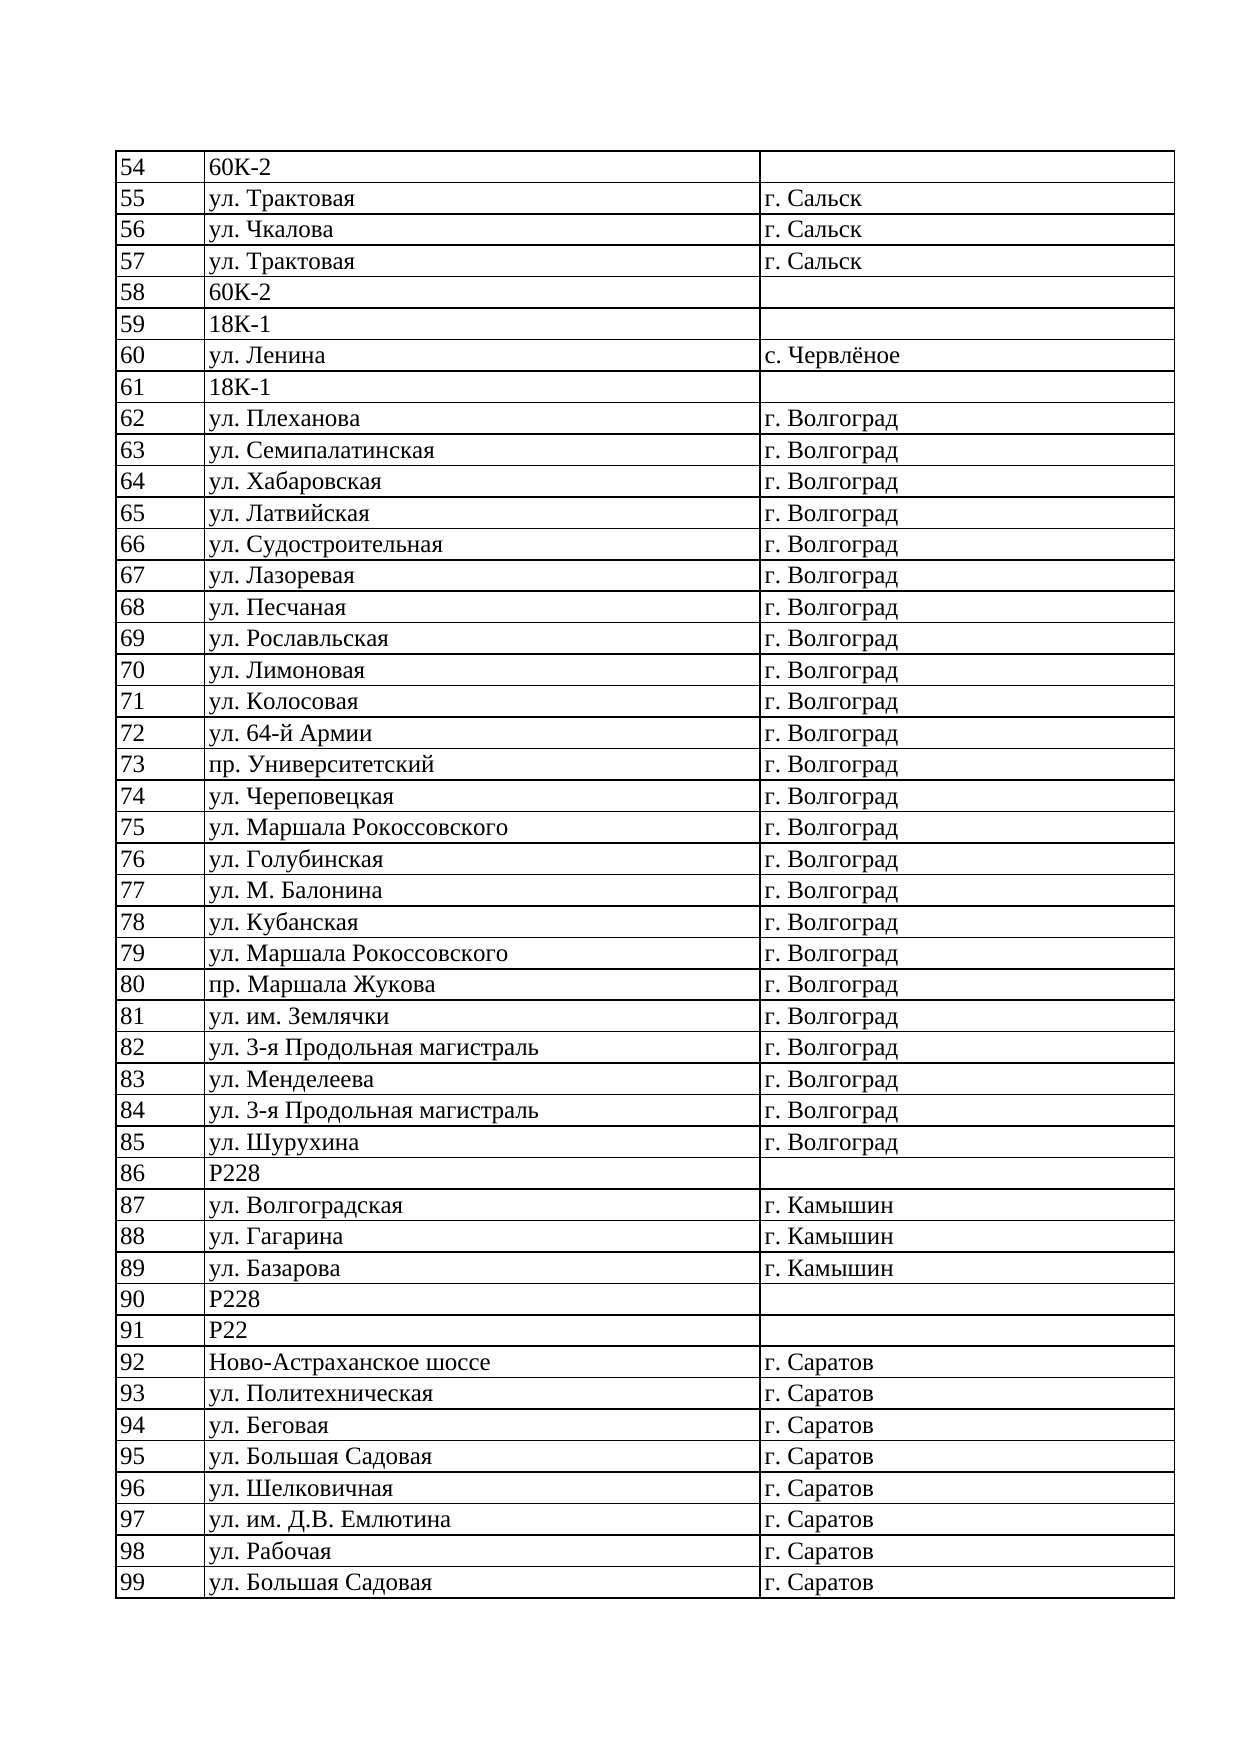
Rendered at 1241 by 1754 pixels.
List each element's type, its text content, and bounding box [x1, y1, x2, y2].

table_cell 56 [117, 215, 204, 244]
table_cell [761, 1284, 1174, 1314]
table_cell г. Волгоград [761, 907, 1174, 936]
table_cell 93 [117, 1378, 204, 1408]
table_cell 18К-1 [205, 372, 759, 402]
table_cell ул. Семипалатинская [205, 435, 759, 464]
table_cell 58 [117, 277, 204, 307]
table_cell 61 [117, 372, 204, 402]
table_cell [761, 372, 1174, 402]
table_cell ул. Рославльская [205, 623, 759, 653]
table_cell ул. Волгоградская [205, 1190, 759, 1219]
table_cell г. Волгоград [761, 938, 1174, 968]
table_cell 78 [117, 907, 204, 936]
table_cell г. Волгоград [761, 1001, 1174, 1031]
table_cell ул. Беговая [205, 1410, 759, 1440]
table_cell г. Сальск [761, 215, 1174, 244]
table_cell ул. Рабочая [205, 1536, 759, 1566]
table_cell г. Волгоград [761, 875, 1174, 905]
table_cell г. Волгоград [761, 623, 1174, 653]
table_cell 99 [117, 1567, 204, 1597]
table_cell ул. 3-я Продольная магистраль [205, 1095, 759, 1125]
table_cell ул. Лазоревая [205, 561, 759, 590]
table_cell г. Саратов [761, 1378, 1174, 1408]
table_cell 72 [117, 718, 204, 748]
table_cell г. Саратов [761, 1347, 1174, 1377]
table_cell 97 [117, 1504, 204, 1534]
table_cell 82 [117, 1032, 204, 1062]
table_cell 67 [117, 561, 204, 590]
table_cell г. Камышин [761, 1221, 1174, 1251]
table_cell 86 [117, 1158, 204, 1188]
table_cell 54 [117, 152, 204, 181]
table_cell ул. Чкалова [205, 215, 759, 244]
table_cell ул. Маршала Рокоссовского [205, 938, 759, 968]
table_cell 92 [117, 1347, 204, 1377]
table_cell г. Сальск [761, 246, 1174, 276]
table_cell 95 [117, 1441, 204, 1471]
table_cell г. Саратов [761, 1410, 1174, 1440]
table_cell г. Саратов [761, 1536, 1174, 1566]
table_cell 60К-2 [205, 277, 759, 307]
table_cell ул. Шурухина [205, 1127, 759, 1157]
table_cell г. Волгоград [761, 1127, 1174, 1157]
table_cell 75 [117, 812, 204, 842]
table_cell ул. Голубинская [205, 844, 759, 873]
table_cell г. Волгоград [761, 1095, 1174, 1125]
table_cell Ново-Астраханское шоссе [205, 1347, 759, 1377]
table_cell [761, 309, 1174, 339]
table_cell ул. Базарова [205, 1253, 759, 1282]
table_cell 63 [117, 435, 204, 464]
table_cell г. Саратов [761, 1567, 1174, 1597]
table_cell ул. Череповецкая [205, 781, 759, 811]
table_cell ул. Маршала Рокоссовского [205, 812, 759, 842]
table_cell [761, 1316, 1174, 1345]
table_cell 90 [117, 1284, 204, 1314]
table_cell ул. Ленина [205, 340, 759, 370]
table_cell 60К-2 [205, 152, 759, 181]
table_cell ул. 3-я Продольная магистраль [205, 1032, 759, 1062]
table_cell 88 [117, 1221, 204, 1251]
table_cell ул. Гагарина [205, 1221, 759, 1251]
table_cell пр. Университетский [205, 749, 759, 779]
table_cell 60 [117, 340, 204, 370]
table_cell г. Волгоград [761, 561, 1174, 590]
table_cell [761, 1158, 1174, 1188]
table_cell ул. Латвийская [205, 498, 759, 527]
table_cell 74 [117, 781, 204, 811]
table_cell ул. Колосовая [205, 686, 759, 716]
table_cell 94 [117, 1410, 204, 1440]
table_cell ул. Менделеева [205, 1064, 759, 1094]
table_cell г. Волгоград [761, 655, 1174, 685]
table_cell 98 [117, 1536, 204, 1566]
table_cell г. Саратов [761, 1504, 1174, 1534]
table_cell г. Волгоград [761, 970, 1174, 999]
table_cell 18К-1 [205, 309, 759, 339]
table_cell 84 [117, 1095, 204, 1125]
table_cell 62 [117, 403, 204, 433]
table_cell г. Волгоград [761, 403, 1174, 433]
table_cell 83 [117, 1064, 204, 1094]
table_cell 85 [117, 1127, 204, 1157]
table_cell ул. М. Балонина [205, 875, 759, 905]
table_cell г. Волгоград [761, 1064, 1174, 1094]
table_cell г. Сальск [761, 183, 1174, 213]
table_cell пр. Маршала Жукова [205, 970, 759, 999]
table_cell 68 [117, 592, 204, 622]
table_cell г. Волгоград [761, 466, 1174, 496]
table_cell 96 [117, 1473, 204, 1503]
table_cell 87 [117, 1190, 204, 1219]
table_cell ул. Большая Садовая [205, 1567, 759, 1597]
table_cell ул. Песчаная [205, 592, 759, 622]
table_cell г. Волгоград [761, 749, 1174, 779]
table_cell ул. им. Д.В. Емлютина [205, 1504, 759, 1534]
table_cell 73 [117, 749, 204, 779]
table_cell г. Волгоград [761, 718, 1174, 748]
table_cell ул. 64-й Армии [205, 718, 759, 748]
table_cell 71 [117, 686, 204, 716]
table_cell 64 [117, 466, 204, 496]
table_cell г. Волгоград [761, 781, 1174, 811]
table_cell ул. Судостроительная [205, 529, 759, 559]
table_cell г. Саратов [761, 1441, 1174, 1471]
table_cell г. Саратов [761, 1473, 1174, 1503]
table_cell ул. Лимоновая [205, 655, 759, 685]
table_cell 79 [117, 938, 204, 968]
table_cell [761, 277, 1174, 307]
table_cell г. Волгоград [761, 529, 1174, 559]
table_cell 55 [117, 183, 204, 213]
table_cell 66 [117, 529, 204, 559]
table_cell [761, 152, 1174, 181]
table_cell г. Волгоград [761, 1032, 1174, 1062]
table_cell Р228 [205, 1158, 759, 1188]
table_cell ул. Хабаровская [205, 466, 759, 496]
table_cell 65 [117, 498, 204, 527]
table_cell ул. Трактовая [205, 246, 759, 276]
table_cell ул. Кубанская [205, 907, 759, 936]
table_cell 69 [117, 623, 204, 653]
table_cell Р228 [205, 1284, 759, 1314]
table_cell г. Волгоград [761, 844, 1174, 873]
table_cell 80 [117, 970, 204, 999]
table_cell ул. им. Землячки [205, 1001, 759, 1031]
table_cell 76 [117, 844, 204, 873]
table_cell г. Волгоград [761, 812, 1174, 842]
table_cell ул. Политехническая [205, 1378, 759, 1408]
table_cell 89 [117, 1253, 204, 1282]
table_cell ул. Плеханова [205, 403, 759, 433]
table_cell 57 [117, 246, 204, 276]
table_cell с. Червлёное [761, 340, 1174, 370]
table_cell ул. Большая Садовая [205, 1441, 759, 1471]
table_cell 91 [117, 1316, 204, 1345]
table_cell г. Волгоград [761, 592, 1174, 622]
table_cell 70 [117, 655, 204, 685]
table_cell ул. Шелковичная [205, 1473, 759, 1503]
table_cell 77 [117, 875, 204, 905]
table_cell г. Волгоград [761, 686, 1174, 716]
table_cell Р22 [205, 1316, 759, 1345]
table_cell 81 [117, 1001, 204, 1031]
table_cell г. Камышин [761, 1253, 1174, 1282]
table_cell 59 [117, 309, 204, 339]
table_cell ул. Трактовая [205, 183, 759, 213]
table_cell г. Волгоград [761, 498, 1174, 527]
table_cell г. Волгоград [761, 435, 1174, 464]
table_cell г. Камышин [761, 1190, 1174, 1219]
